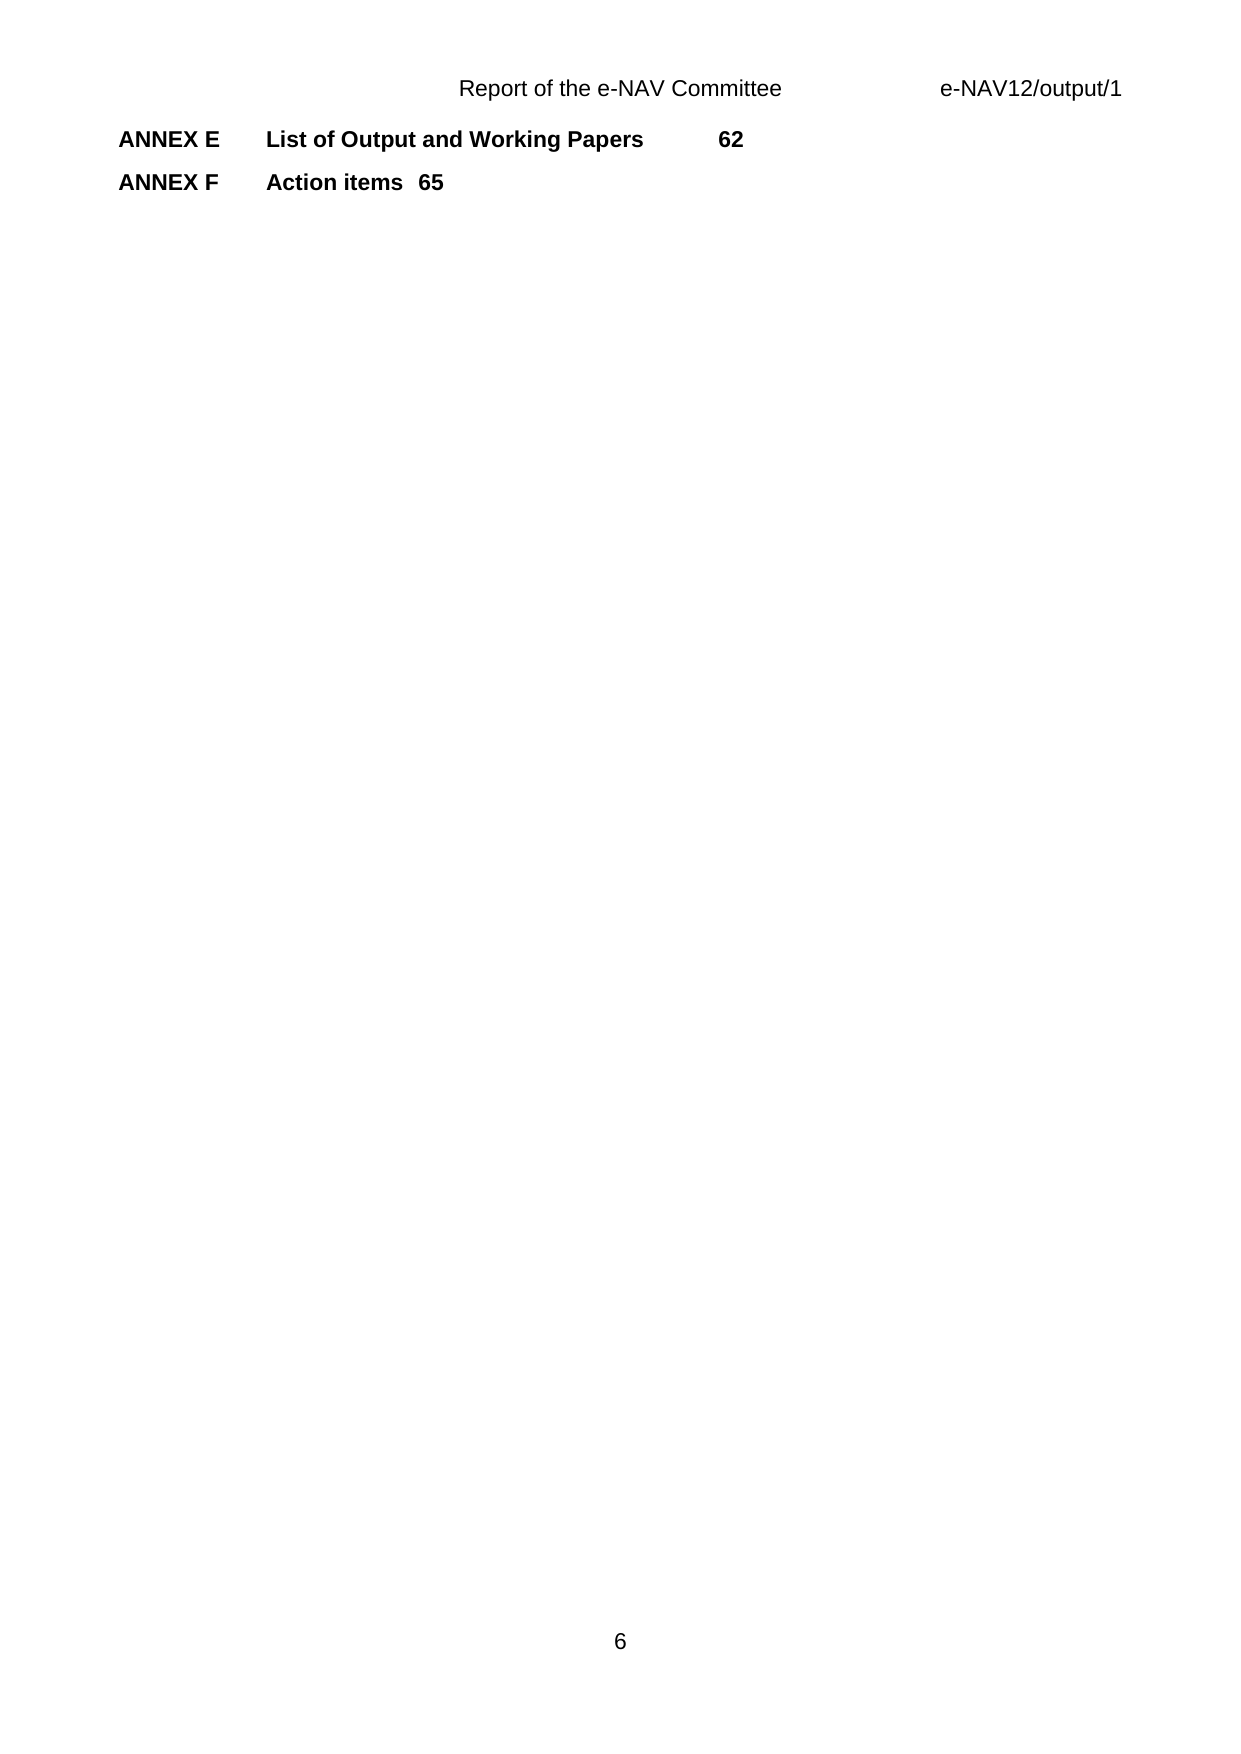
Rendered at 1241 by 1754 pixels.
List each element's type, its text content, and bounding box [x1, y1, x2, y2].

text ANNEX F Action items 65 [118, 169, 1152, 196]
text ANNEX E List of Output and Working Papers 62 [118, 126, 1152, 152]
